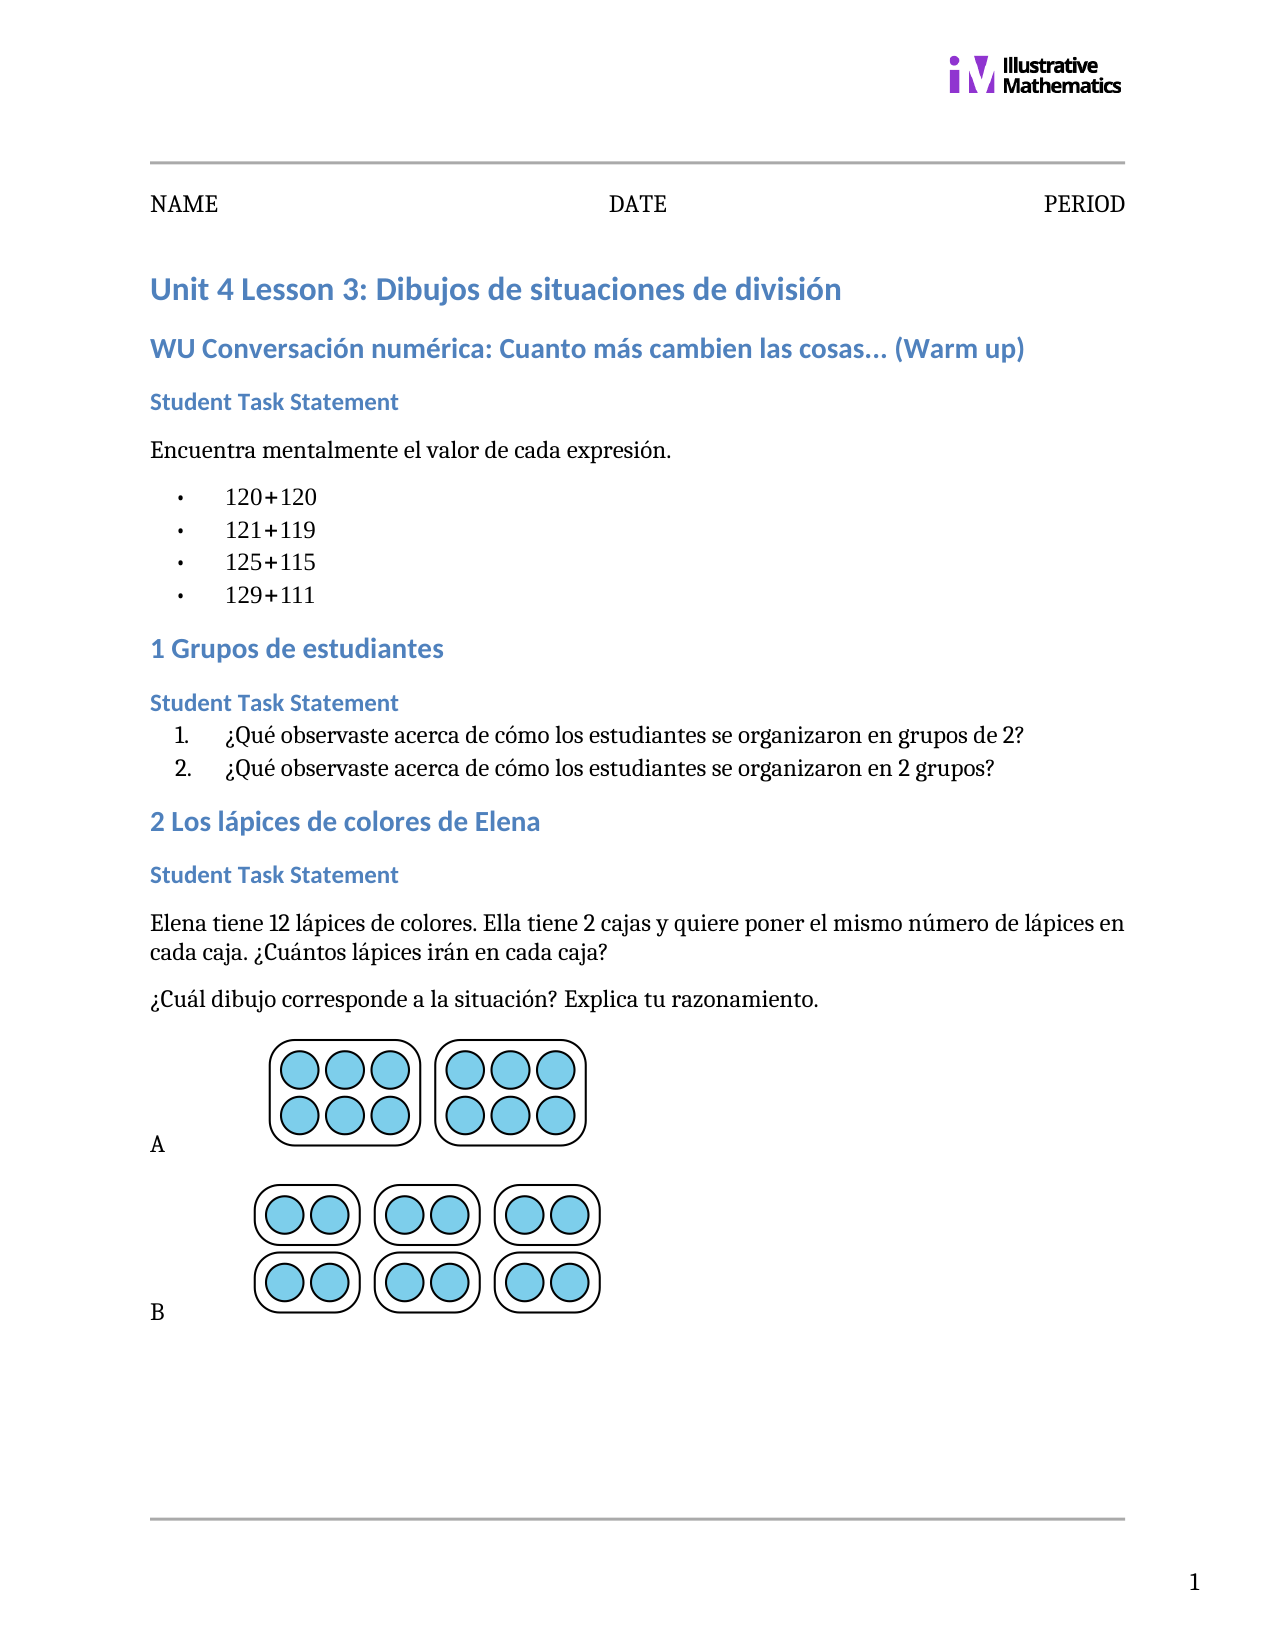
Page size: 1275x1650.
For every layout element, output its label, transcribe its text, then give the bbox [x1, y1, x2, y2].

list ¿Qué observaste acerca de cómo los estudiantes se organizaron en 2 grupos? [175, 753, 1125, 782]
picture [183, 1177, 671, 1320]
list ¿Qué observaste acerca de cómo los estudiantes se organizaron en grupos de 2? [175, 721, 1125, 750]
text Elena tiene 12 lápices de colores. Ella tiene 2 cajas y quiere poner el mismo número de lápices en cada caja. ¿Cuántos lápices irán en cada caja? [150, 909, 1125, 966]
subtitle 2 Los lápices de colores de Elena [150, 803, 1125, 839]
subtitle Unit 4 Lesson 3: Dibujos de situaciones de división [150, 268, 1125, 309]
text Encuentra mentalmente el valor de cada expresión. [150, 436, 1125, 464]
text ¿Cuál dibujo corresponde a la situación? Explica tu razonamiento. [150, 985, 1125, 1014]
picture [183, 1032, 672, 1153]
picture [949, 55, 1121, 93]
subtitle 1 Grupos de estudiantes [150, 630, 1125, 666]
subtitle Student Task Statement [150, 386, 1125, 417]
subtitle WU Conversación numérica: Cuanto más cambien las cosas... (Warm up) [150, 330, 1125, 366]
subtitle Student Task Statement [150, 859, 1125, 890]
subtitle Student Task Statement [150, 687, 1125, 717]
